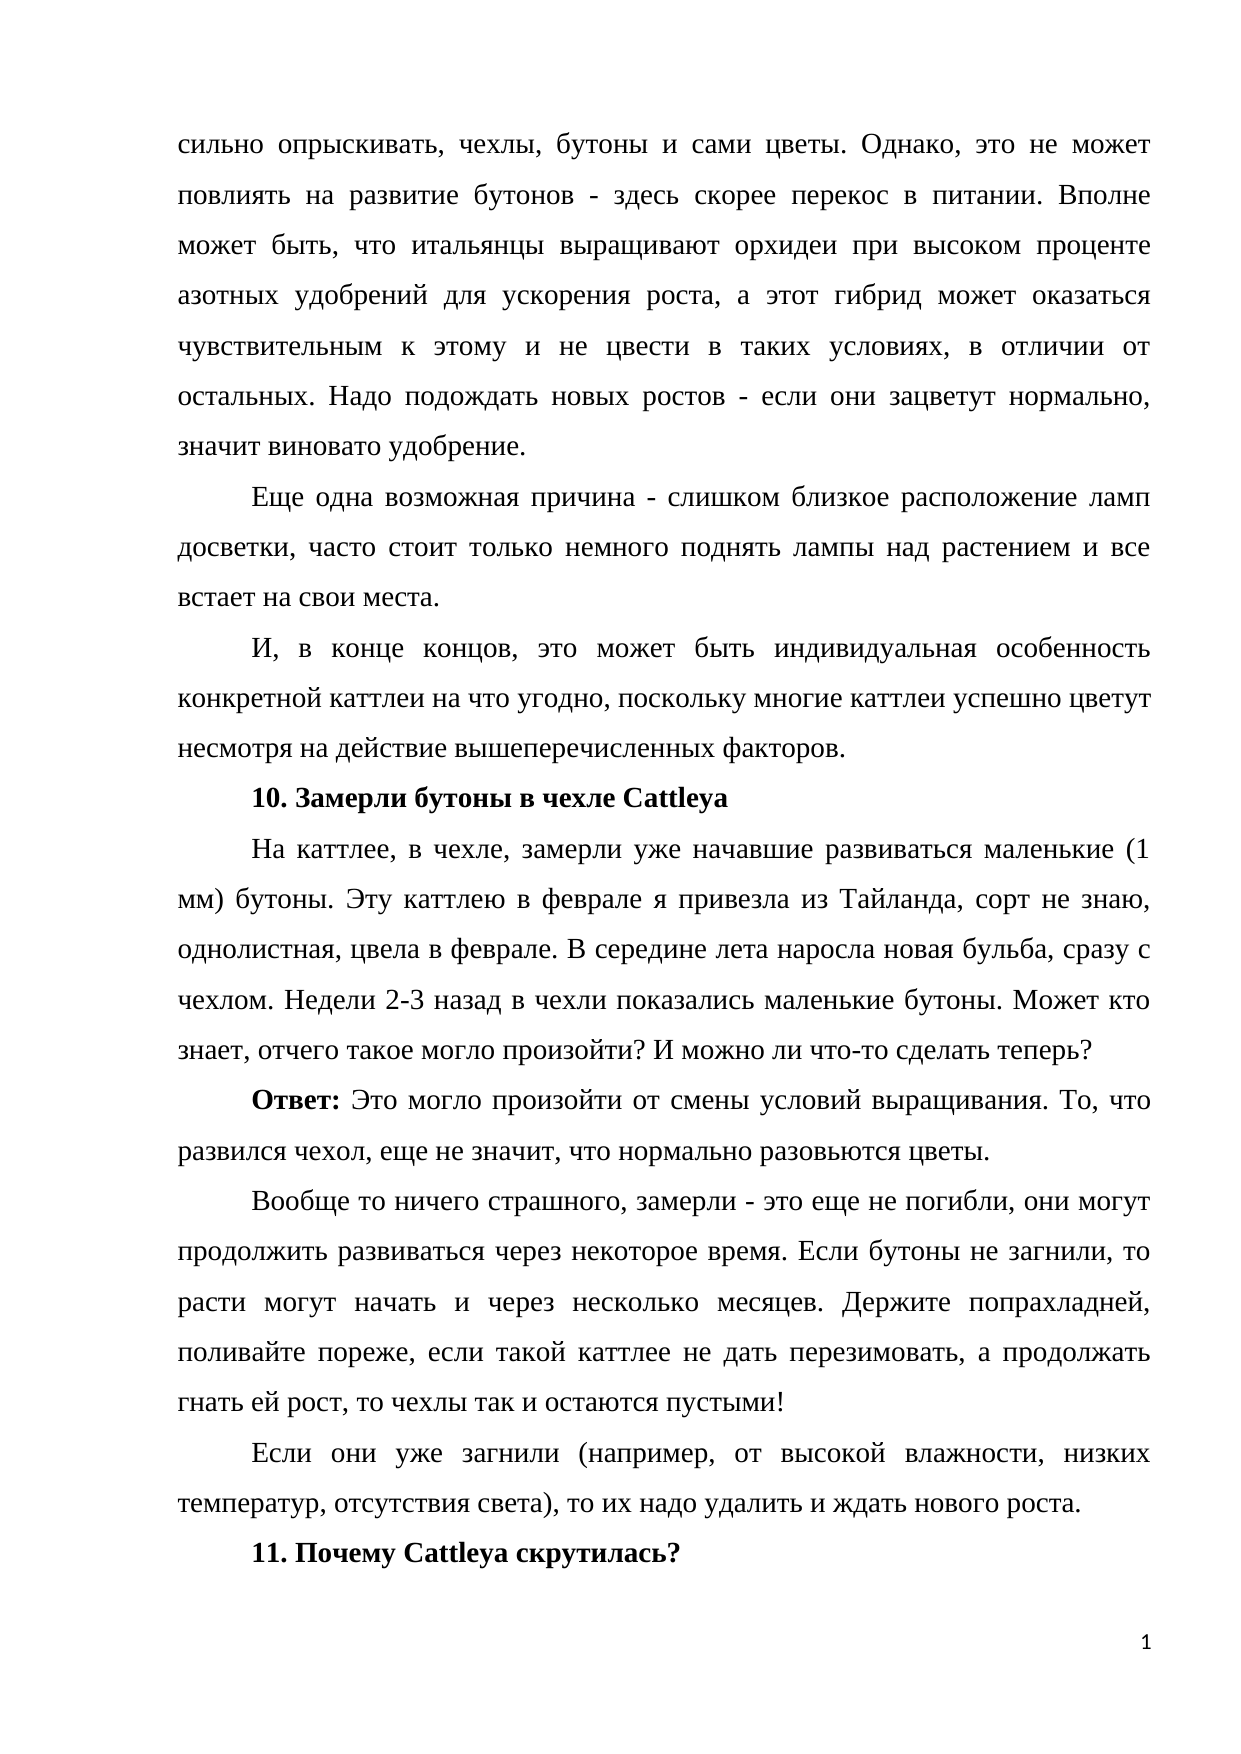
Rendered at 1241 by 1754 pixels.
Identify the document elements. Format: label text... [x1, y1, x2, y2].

text Вообще то ничего страшного, замерли - это еще не погибли, они могут продолжить развиваться через некоторое время. Если бутоны не загнили, то расти могут начать и через несколько месяцев. Держите попрахладней, поливайте пореже, если такой каттлее не дать перезимовать, а продолжать гнать ей рост, то чехлы так и остаются пустыми! [177, 1183, 1152, 1418]
text На каттлее, в чехле, замерли уже начавшие развиваться маленькие (1 мм) бутоны. Эту каттлею в феврале я привезла из Тайланда, сорт не знаю, однолистная, цвела в феврале. В середине лета наросла новая бульба, сразу с чехлом. Недели 2-3 назад в чехли показались маленькие бутоны. Может кто знает, отчего такое могло произойти? И можно ли что-то сделать теперь? [177, 831, 1152, 1066]
text Если они уже загнили (например, от высокой влажности, низких температур, отсутствия света), то их надо удалить и ждать нового роста. [177, 1435, 1152, 1518]
text И, в конце концов, это может быть индивидуальная особенность конкретной каттлеи на что угодно, поскольку многие каттлеи успешно цветут несмотря на действие вышеперечисленных факторов. [177, 630, 1152, 764]
subtitle 11. Почему Cattleya скрутилась? [177, 1535, 1152, 1569]
subtitle 10. Замерли бутоны в чехле Cattleya [177, 781, 1152, 814]
text Еще одна возможная причина - слишком близкое расположение ламп досветки, часто стоит только немного поднять лампы над растением и все встает на свои места. [177, 479, 1152, 613]
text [177, 127, 1152, 462]
text Ответ: Это могло произойти от смены условий выращивания. То, что развился чехол, еще не значит, что нормально разовьются цветы. [177, 1082, 1152, 1166]
